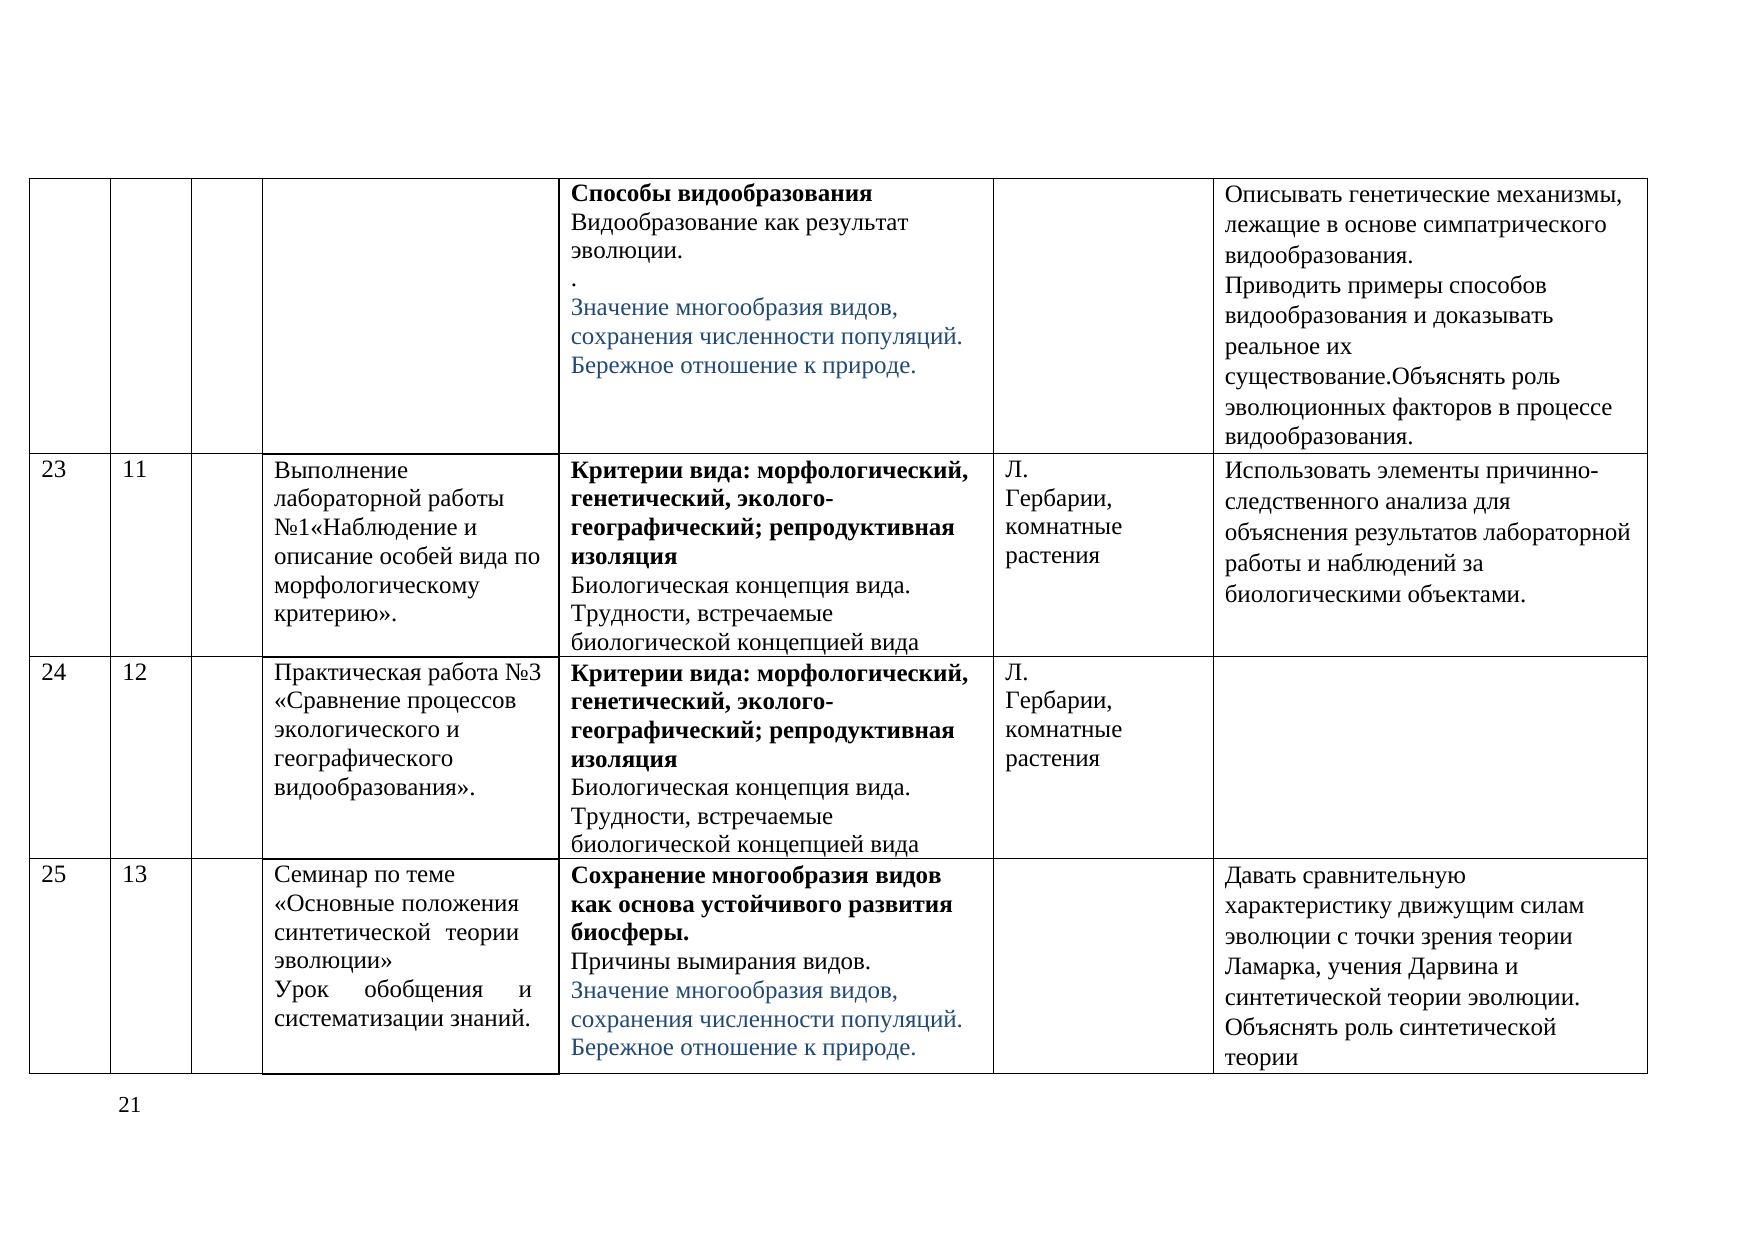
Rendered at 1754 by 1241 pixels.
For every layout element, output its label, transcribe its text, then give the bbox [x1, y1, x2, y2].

table_header [994, 179, 1213, 453]
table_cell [560, 859, 993, 1073]
table_cell [1214, 657, 1647, 858]
table_cell Практическая работа №3 «Сравнение процессов экологического и географического видообразования». [263, 658, 558, 858]
table_cell 25 [30, 859, 110, 1073]
table_cell 23 [30, 454, 110, 656]
table_cell Использовать элементы причинно- следственного анализа для объяснения результатов лабораторной работы и наблюдений за биологическими объектами. [1214, 454, 1647, 656]
table_cell 24 [30, 657, 110, 858]
table_cell 12 [111, 657, 191, 858]
table_cell Л. Гербарии, комнатные растения [994, 657, 1213, 858]
table_cell [994, 859, 1213, 1073]
table_cell 11 [111, 454, 191, 656]
table_cell Критерии вида: морфологический, генетический, эколого- географический; репродуктивная изоляция Биологическая концепция вида. Трудности, встречаемые биологической концепцией вида [560, 657, 993, 858]
table_header [30, 179, 110, 453]
table_header [263, 179, 558, 453]
table_header [192, 179, 262, 453]
table_cell [192, 454, 262, 656]
table_header [111, 179, 191, 453]
table_cell [192, 657, 262, 858]
table_cell Выполнение лабораторной работы №1«Наблюдение и описание особей вида по морфологическому критерию». [263, 455, 558, 656]
table_cell Л. Гербарии, комнатные растения [994, 454, 1213, 656]
table_cell 13 [111, 859, 191, 1073]
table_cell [1214, 859, 1647, 1073]
table_cell [192, 859, 262, 1073]
table_cell Критерии вида: морфологический, генетический, эколого- географический; репродуктивная изоляция Биологическая концепция вида. Трудности, встречаемые биологической концепцией вида [560, 454, 993, 656]
table_header Способы видообразования Видообразование как результат эволюции. . Значение многообразия видов, сохранения численности популяций. Бережное отношение к природе. [560, 179, 993, 453]
table_header Описывать генетические механизмы, лежащие в основе симпатрического видообразования. Приводить примеры способов видообразования и доказывать реальное их существование.Объяснять роль эволюционных факторов в процессе видообразования. [1214, 179, 1647, 453]
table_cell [263, 860, 558, 1073]
